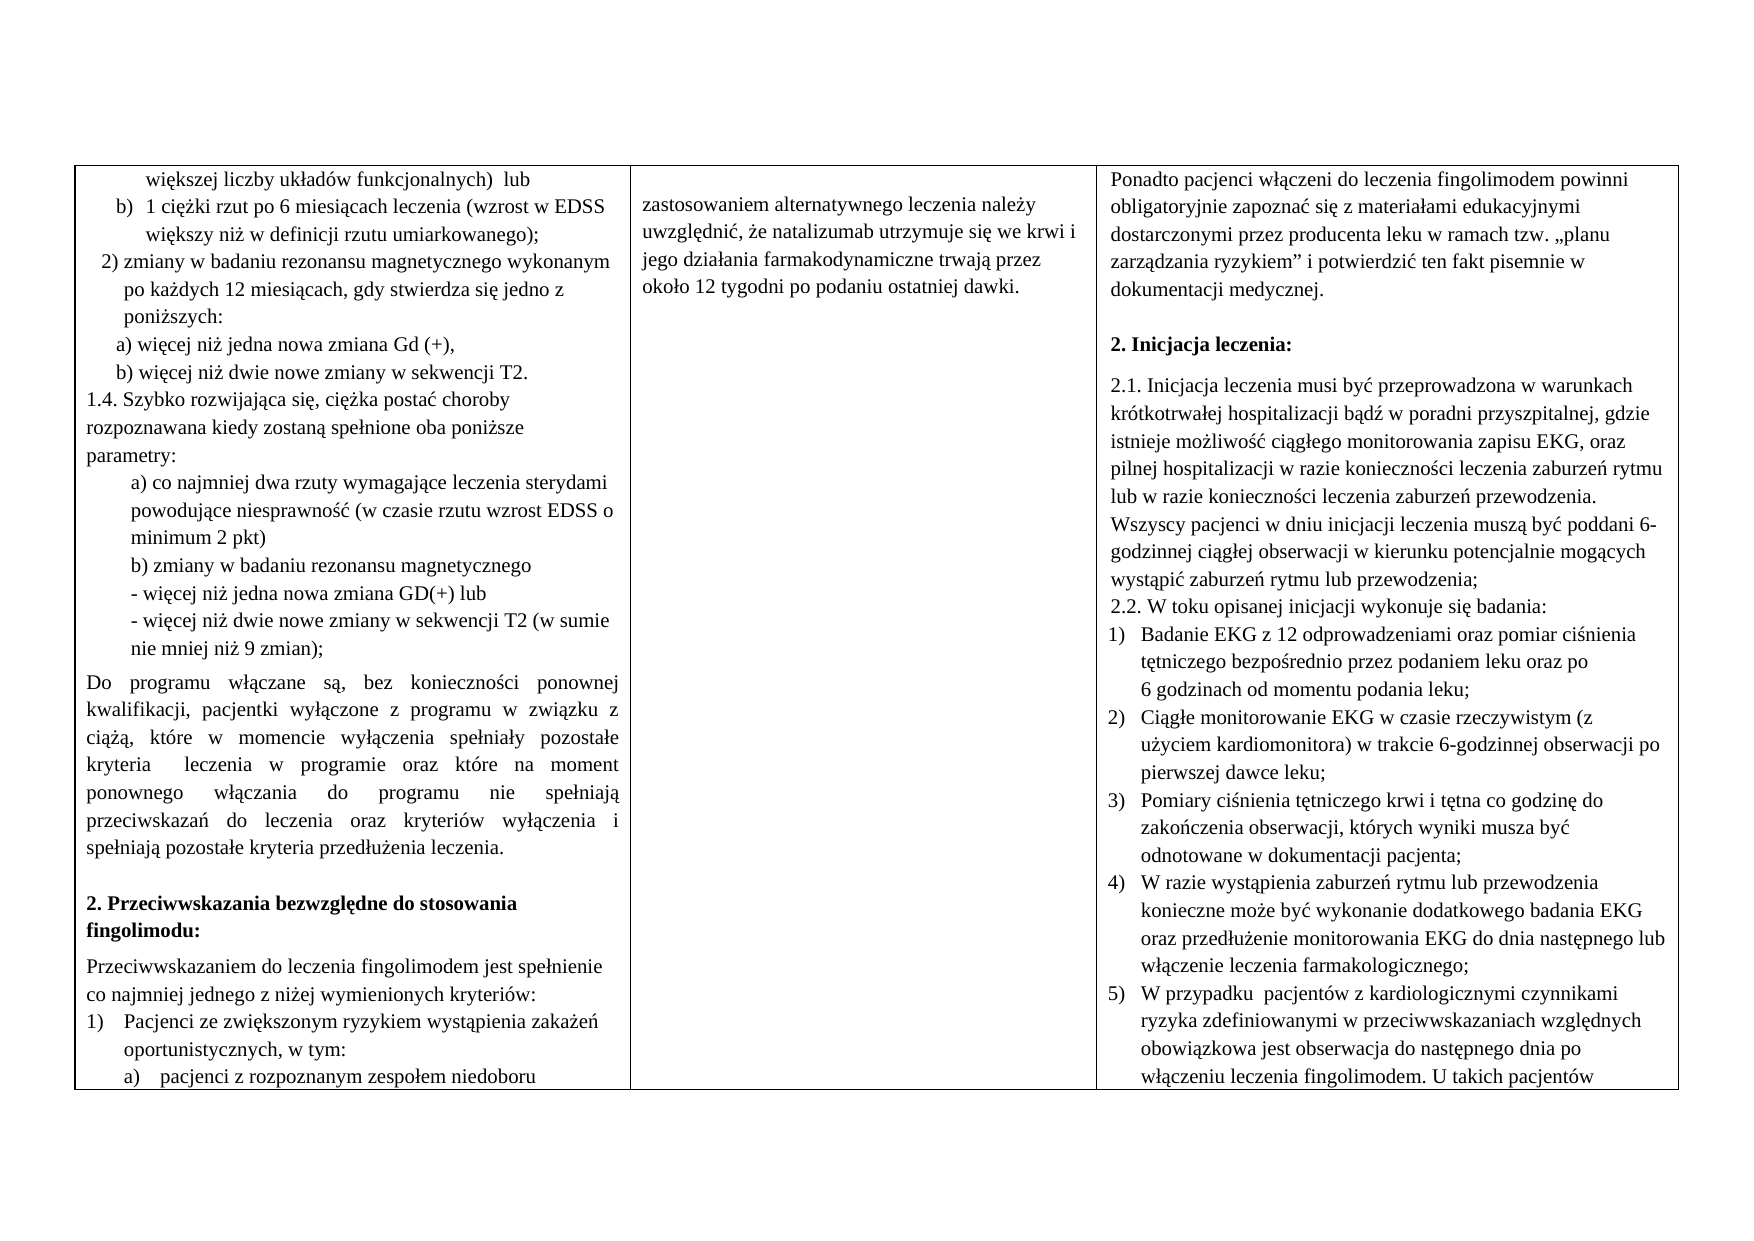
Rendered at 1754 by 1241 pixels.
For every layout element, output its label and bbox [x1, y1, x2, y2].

table_cell [1097, 166, 1678, 1088]
table_cell [76, 166, 630, 1088]
table_cell [631, 166, 1096, 1088]
